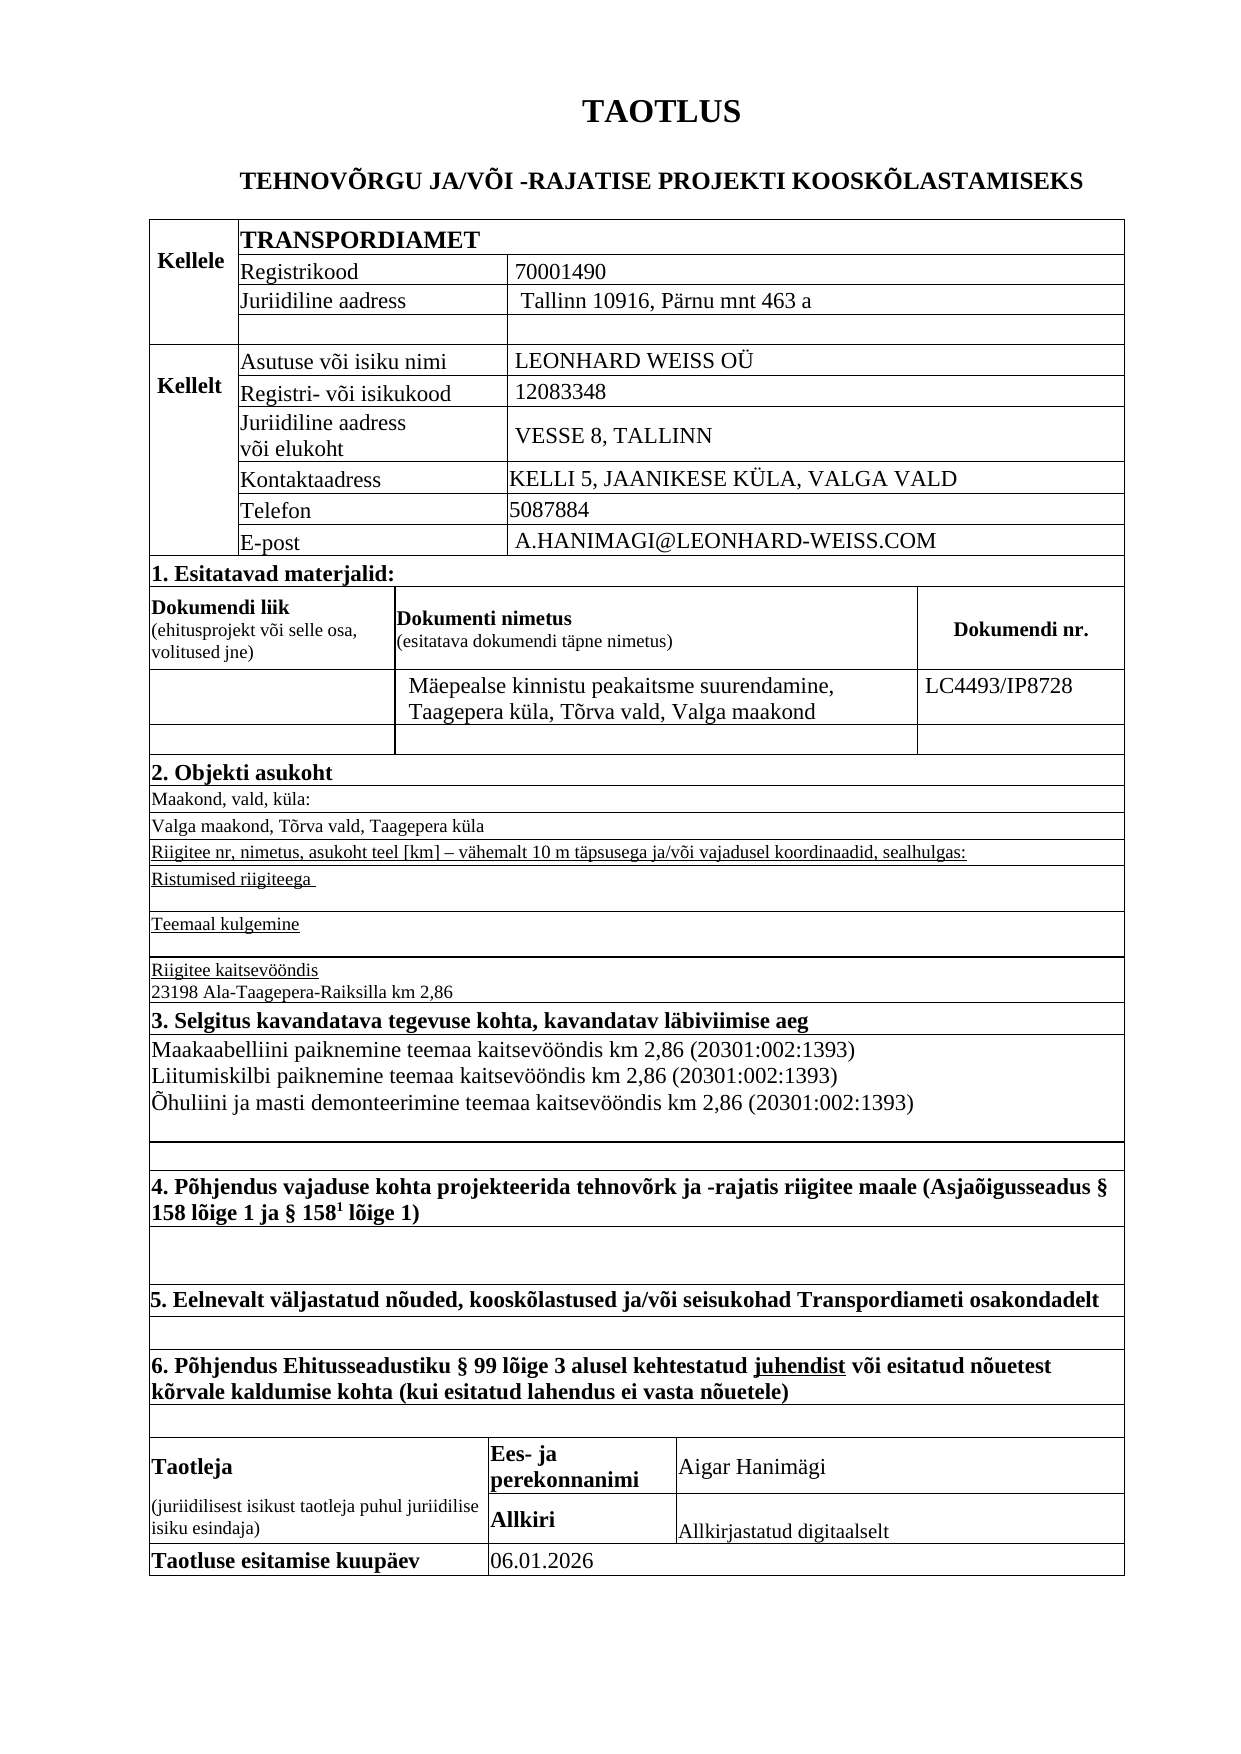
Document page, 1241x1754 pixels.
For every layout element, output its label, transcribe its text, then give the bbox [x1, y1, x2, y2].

table_cell A.HANIMAGI@LEONHARD-WEISS.COM [508, 525, 1124, 555]
table_cell Registri- või isikukood [239, 376, 507, 406]
table_cell 12083348 [508, 376, 1124, 406]
table_cell KELLI 5, JAANIKESE KÜLA, VALGA VALD [508, 462, 1124, 492]
table_cell Tallinn 10916, Pärnu mnt 463 a [508, 285, 1124, 314]
table_cell Taotleja [150, 1438, 488, 1492]
table_cell 2. Objekti asukoht [150, 755, 1124, 785]
table_cell VESSE 8, TALLINN [508, 407, 1124, 461]
table_cell Valga maakond, Tõrva vald, Taagepera küla [150, 813, 1124, 838]
table_cell 4. Põhjendus vajaduse kohta projekteerida tehnovõrk ja -rajatis riigitee maale (Asjaõigusseadus § 158 lõige 1 ja § 1581 lõige 1) [150, 1171, 1124, 1226]
table_cell Dokumendi nr. [918, 587, 1124, 669]
table_cell [239, 315, 507, 343]
table_cell Allkiri [489, 1494, 676, 1543]
table_cell Allkirjastatud digitaalselt [677, 1494, 1124, 1543]
table_cell [918, 725, 1124, 754]
table_cell Kellelt [150, 345, 238, 555]
table_cell [150, 1317, 1124, 1349]
table_cell Teemaal kulgemine [150, 912, 1124, 956]
table_cell [150, 1405, 1124, 1437]
table_cell 3. Selgitus kavandatava tegevuse kohta, kavandatav läbiviimise aeg [150, 1003, 1124, 1033]
table_cell [150, 1143, 1124, 1170]
table_cell Maakaabelliini paiknemine teemaa kaitsevööndis km 2,86 (20301:002:1393) Liitumiskilbi paiknemine teemaa kaitsevööndis km 2,86 (20301:002:1393) Õhuliini ja masti demonteerimine teemaa kaitsevööndis km 2,86 (20301:002:1393) [150, 1035, 1124, 1141]
table_cell Registrikood [239, 255, 507, 284]
table_cell 5087884 [508, 494, 1124, 524]
table_cell Asutuse või isiku nimi [239, 345, 507, 375]
table_cell [150, 725, 394, 754]
table_cell 70001490 [508, 255, 1124, 284]
table_cell Dokumendi liik (ehitusprojekt või selle osa, volitused jne) [150, 587, 394, 669]
table_cell Maakond, vald, küla: [150, 786, 1124, 812]
table_cell Riigitee nr, nimetus, asukoht teel [km] – vähemalt 10 m täpsusega ja/või vajadusel koordinaadid, sealhulgas: [150, 840, 1124, 865]
table_cell Mäepealse kinnistu peakaitsme suurendamine, Taagepera küla, Tõrva vald, Valga maakond [396, 670, 917, 724]
text TEHNOVÕRGU JA/VÕI -RAJATISE PROJEKTI KOOSKÕLASTAMISEKS [177, 166, 1146, 194]
table_cell 1. Esitatavad materjalid: [150, 556, 1124, 586]
table_header Kellele [150, 220, 238, 343]
table_cell LC4493/IP8728 [918, 670, 1124, 724]
table_cell [150, 1227, 1124, 1283]
table_cell [150, 670, 394, 724]
table_cell Juriidiline aadress [239, 285, 507, 314]
table_cell E-post [239, 525, 507, 555]
table_cell Taotluse esitamise kuupäev [150, 1544, 488, 1574]
table_cell LEONHARD WEISS OÜ [508, 345, 1124, 375]
text TAOTLUS [177, 91, 1146, 130]
table_cell Aigar Hanimägi [677, 1438, 1124, 1492]
table_cell [396, 725, 917, 754]
table_cell Kontaktaadress [239, 462, 507, 492]
table_cell (juriidilisest isikust taotleja puhul juriidilise isiku esindaja) [150, 1493, 488, 1543]
table_cell Dokumenti nimetus (esitatava dokumendi täpne nimetus) [396, 587, 917, 669]
table_cell 6. Põhjendus Ehitusseadustiku § 99 lõige 3 alusel kehtestatud juhendist või esitatud nõuetest kõrvale kaldumise kohta (kui esitatud lahendus ei vasta nõuetele) [150, 1350, 1124, 1404]
table_header TRANSPORDIAMET [239, 220, 1124, 254]
table_cell Riigitee kaitsevööndis 23198 Ala-Taagepera-Raiksilla km 2,86 [150, 958, 1124, 1002]
table_cell [508, 315, 1124, 343]
table_cell 5. Eelnevalt väljastatud nõuded, kooskõlastused ja/või seisukohad Transpordiameti osakondadelt [150, 1285, 1124, 1316]
table_cell Ees- ja perekonnanimi [489, 1438, 676, 1492]
table_cell 06.01.2026 [489, 1544, 1124, 1574]
table_cell Telefon [239, 494, 507, 524]
table_cell Ristumised riigiteega [150, 866, 1124, 911]
table_cell Juriidiline aadress või elukoht [239, 407, 507, 461]
